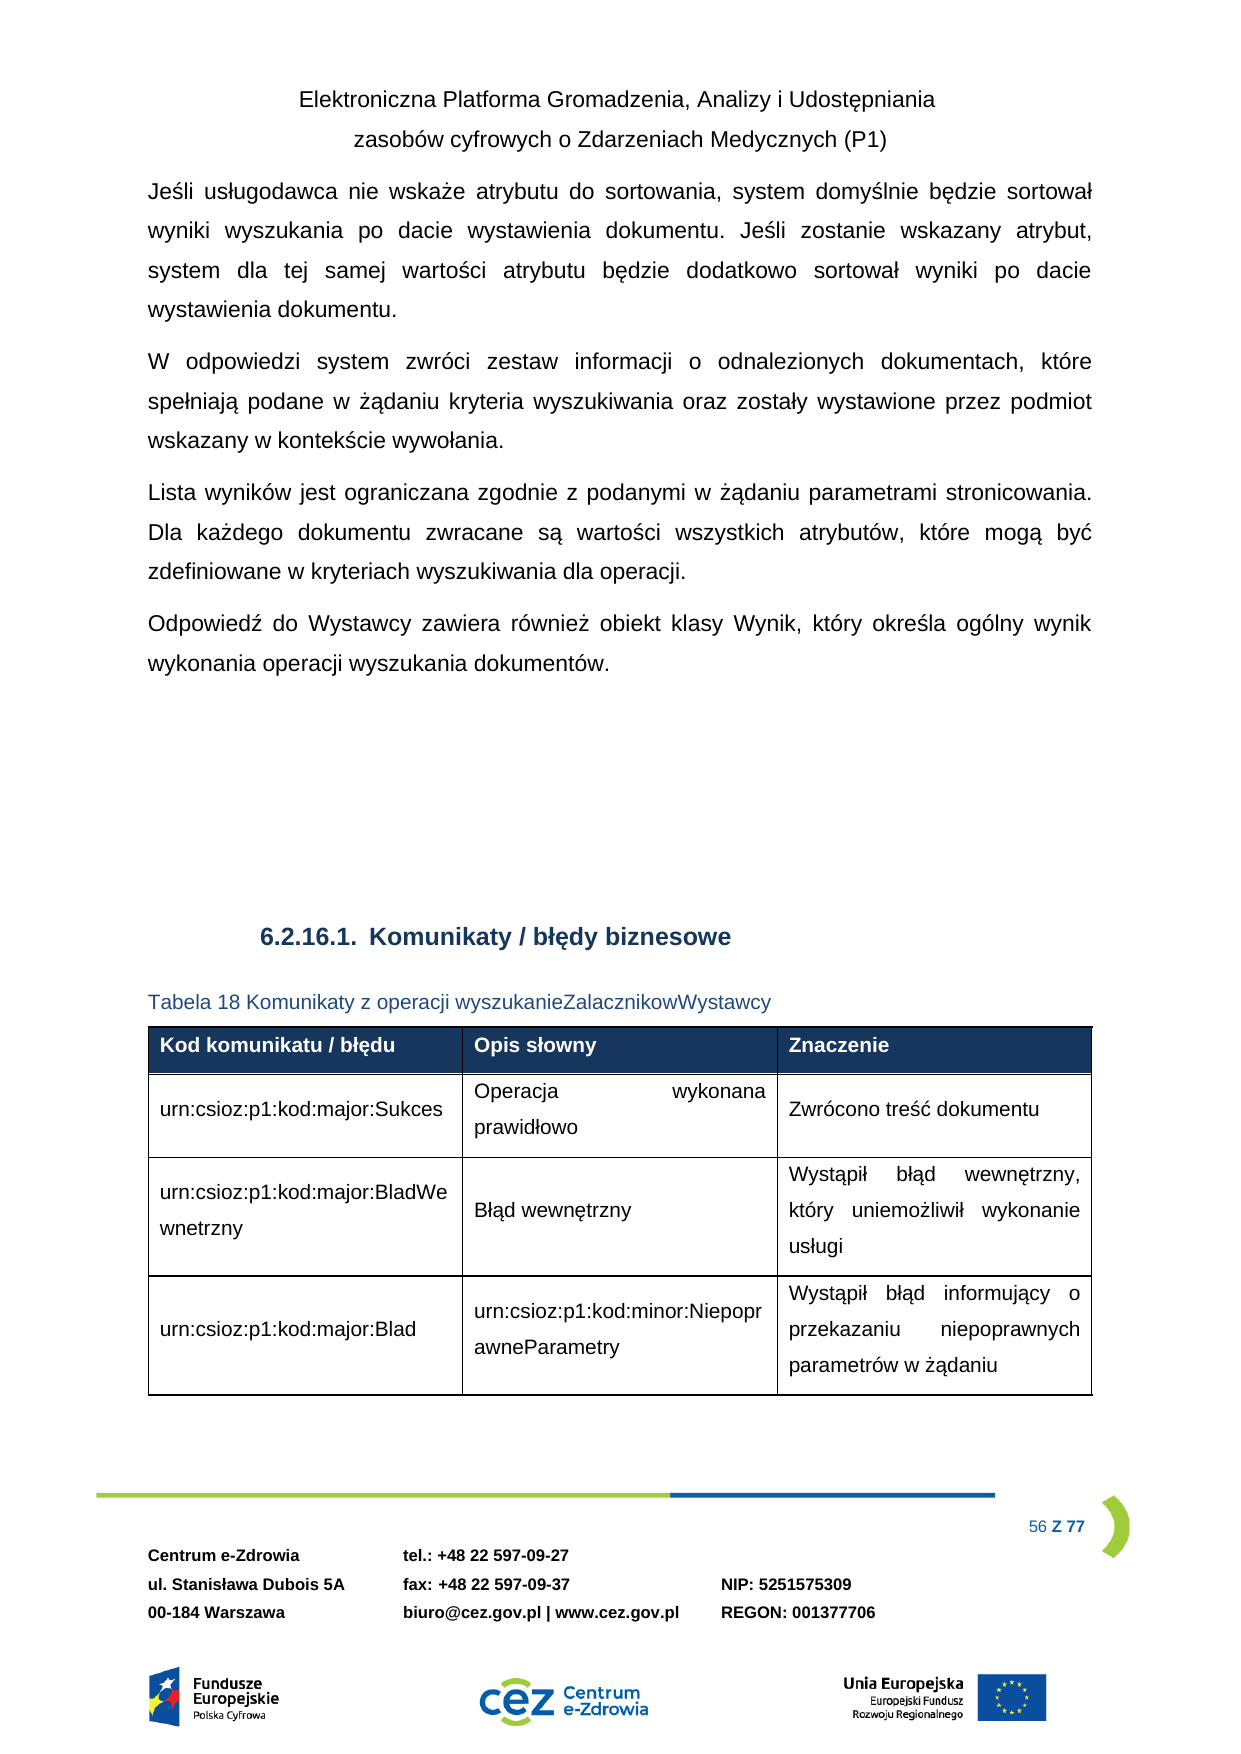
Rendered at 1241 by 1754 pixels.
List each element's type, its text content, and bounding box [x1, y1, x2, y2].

table_cell urn:csioz:p1:kod:major:Blad [149, 1277, 462, 1394]
table_cell Operacja wykonana prawidłowo [463, 1075, 777, 1156]
table_cell Wystąpił błąd informujący o przekazaniu niepoprawnych parametrów w żądaniu [778, 1277, 1091, 1394]
text Odpowiedź do Wystawcy zawiera również obiekt klasy Wynik, który określa ogólny wynik wykonania operacji wyszukania dokumentów. [148, 610, 1093, 676]
table_header Opis słowny [463, 1028, 777, 1073]
picture [142, 1663, 285, 1729]
text W odpowiedzi system zwróci zestaw informacji o odnalezionych dokumentach, które spełniają podane w żądaniu kryteria wyszukiwania oraz zostały wystawione przez podmiot wskazany w kontekście wywołania. [148, 348, 1093, 453]
table_cell urn:csioz:p1:kod:major:Sukces [149, 1075, 462, 1156]
table_cell urn:csioz:p1:kod:minor:NiepoprawneParametry [463, 1277, 777, 1394]
text Tabela 18 Komunikaty z operacji wyszukanieZalacznikowWystawcy [148, 990, 1093, 1014]
subtitle Komunikaty / błędy biznesowe [260, 922, 1093, 951]
text Lista wyników jest ograniczana zgodnie z podanymi w żądaniu parametrami stronicowania. Dla każdego dokumentu zwracane są wartości wszystkich atrybutów, które mogą być zdefiniowane w kryteriach wyszukiwania dla operacji. [148, 479, 1093, 584]
table_cell urn:csioz:p1:kod:major:BladWewnetrzny [149, 1158, 462, 1275]
picture [835, 1672, 1055, 1722]
picture [1101, 1495, 1130, 1558]
text Jeśli usługodawca nie wskaże atrybutu do sortowania, system domyślnie będzie sortował wyniki wyszukania po dacie wystawienia dokumentu. Jeśli zostanie wskazany atrybut, system dla tej samej wartości atrybutu będzie dodatkowo sortował wyniki po dacie wystawienia dokumentu. [148, 178, 1093, 322]
table_cell Wystąpił błąd wewnętrzny, który uniemożliwił wykonanie usługi [778, 1158, 1091, 1275]
table_header Kod komunikatu / błędu [149, 1028, 462, 1073]
table_cell Błąd wewnętrzny [463, 1158, 777, 1275]
table_header Znaczenie [778, 1028, 1091, 1073]
picture [477, 1678, 649, 1726]
table_cell Zwrócono treść dokumentu [778, 1075, 1091, 1156]
